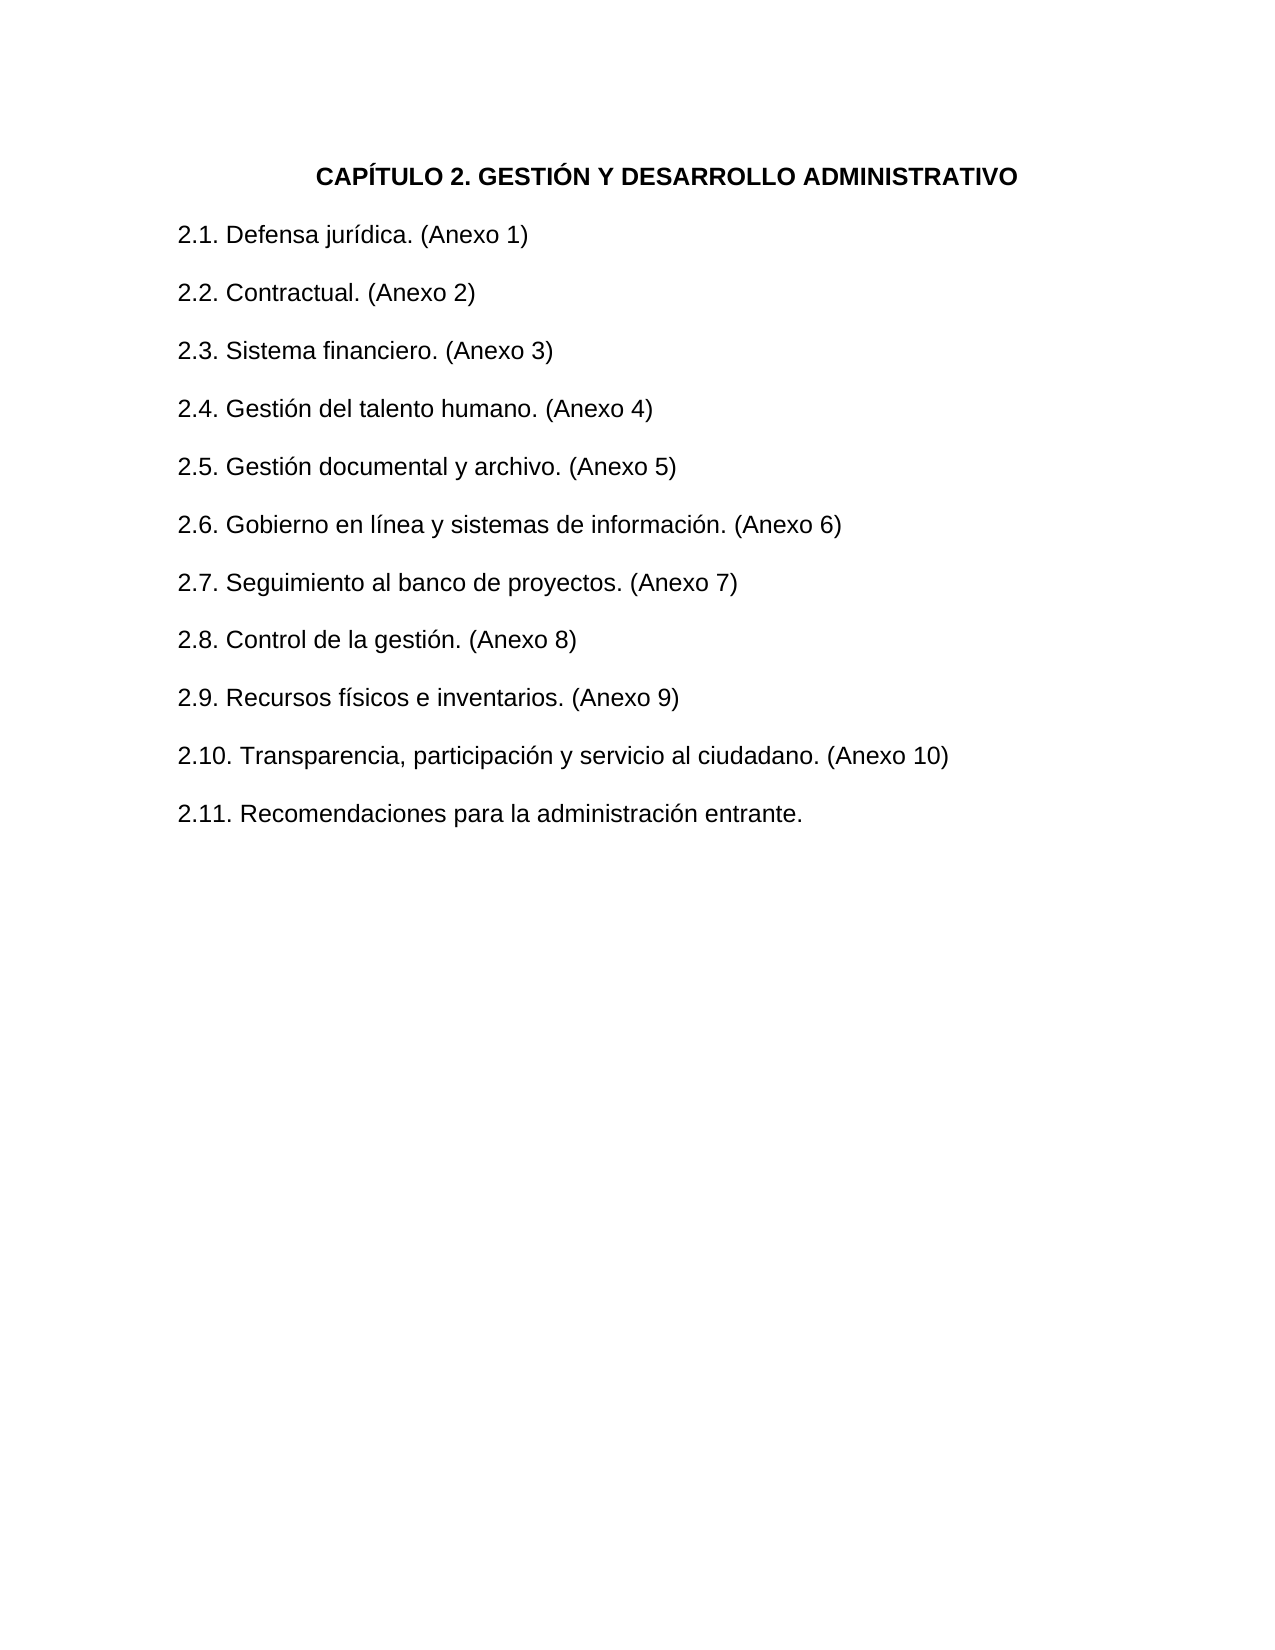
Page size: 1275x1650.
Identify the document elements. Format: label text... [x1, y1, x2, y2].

text 2.9. Recursos físicos e inventarios. (Anexo 9) [177, 683, 1157, 712]
text 2.2. Contractual. (Anexo 2) [177, 278, 1157, 307]
text 2.8. Control de la gestión. (Anexo 8) [177, 625, 1157, 654]
text 2.11. Recomendaciones para la administración entrante. [177, 799, 1157, 828]
text 2.7. Seguimiento al banco de proyectos. (Anexo 7) [177, 567, 1157, 596]
text 2.10. Transparencia, participación y servicio al ciudadano. (Anexo 10) [177, 741, 1157, 770]
text 2.3. Sistema financiero. (Anexo 3) [177, 336, 1157, 364]
text 2.4. Gestión del talento humano. (Anexo 4) [177, 394, 1157, 422]
text 2.6. Gobierno en línea y sistemas de información. (Anexo 6) [177, 509, 1157, 538]
text CAPÍTULO 2. GESTIÓN Y DESARROLLO ADMINISTRATIVO [177, 162, 1157, 191]
text 2.1. Defensa jurídica. (Anexo 1) [177, 220, 1157, 249]
text 2.5. Gestión documental y archivo. (Anexo 5) [177, 452, 1157, 480]
